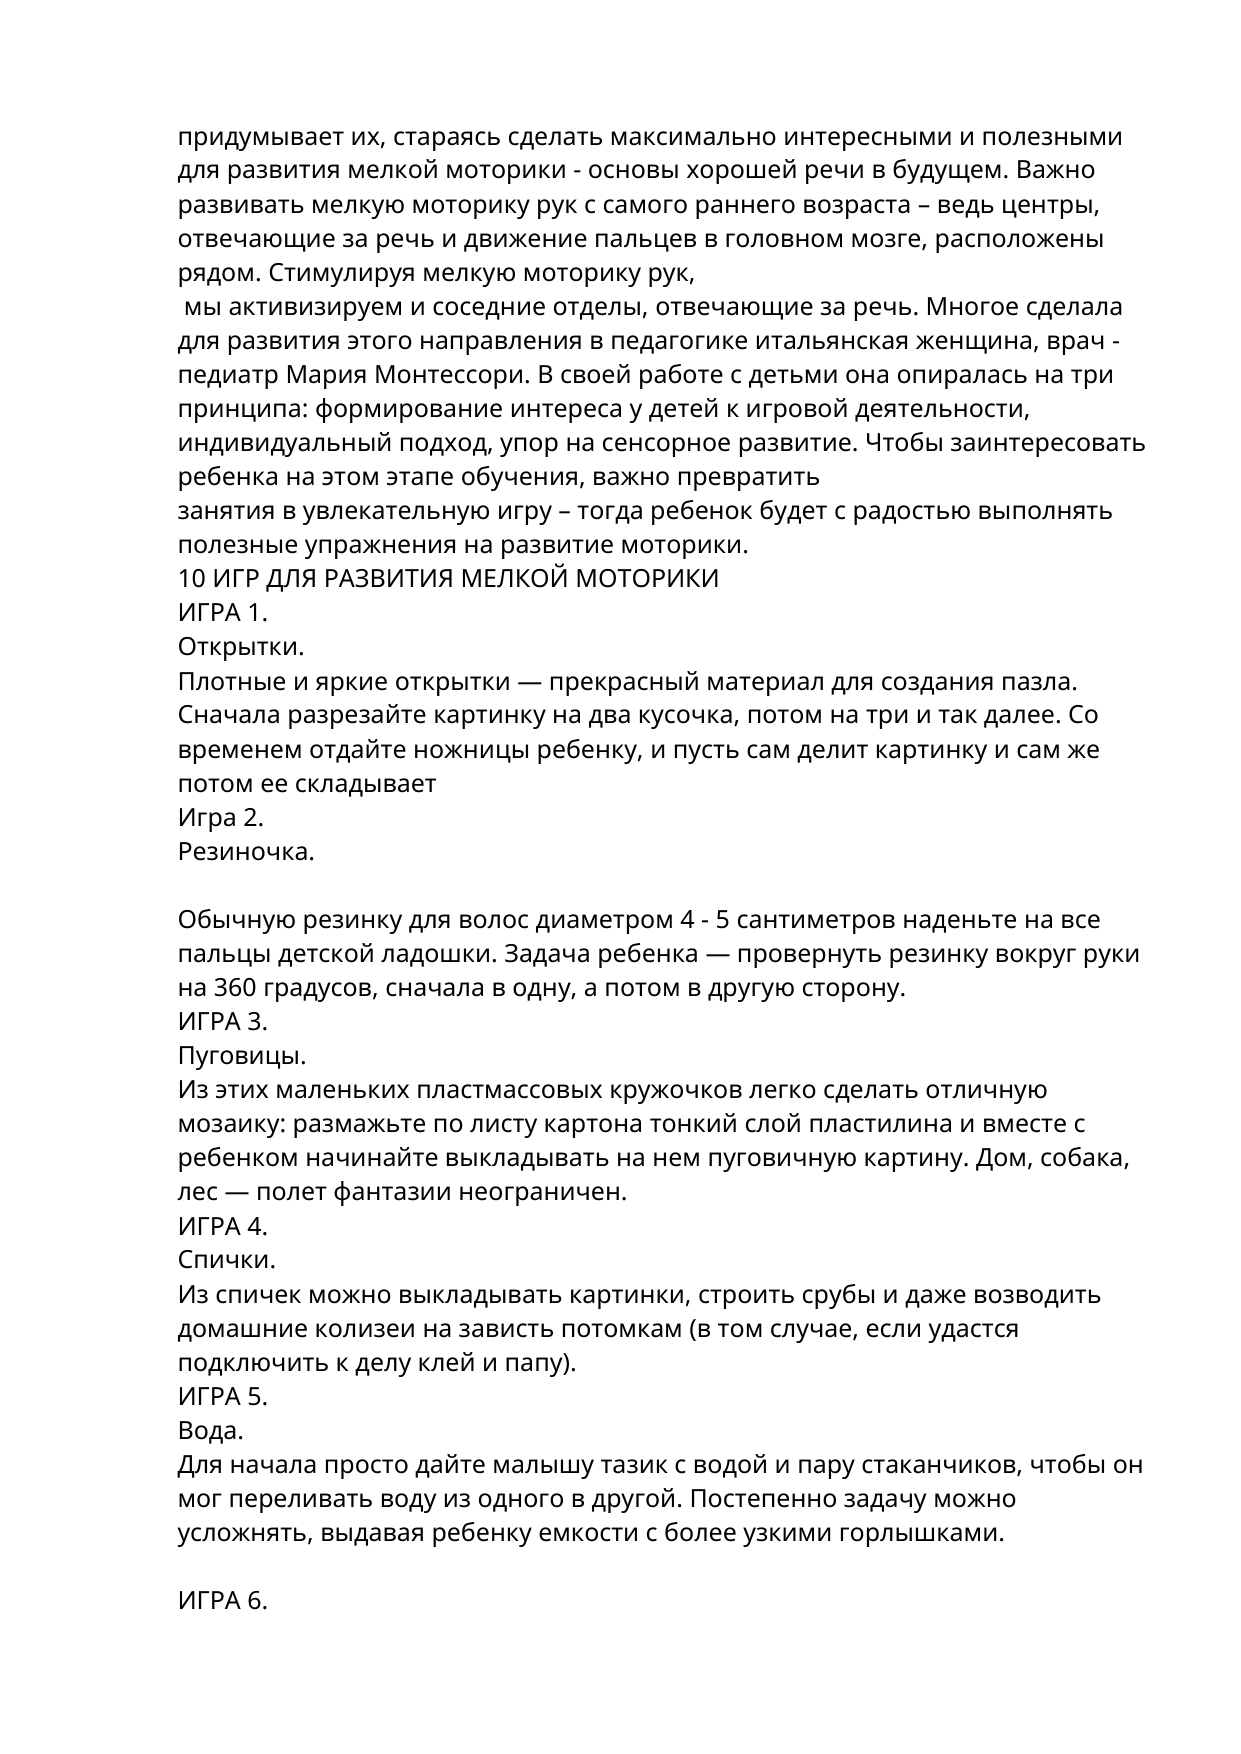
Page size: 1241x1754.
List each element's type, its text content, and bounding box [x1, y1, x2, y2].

text Плотные и яркие открытки — прекрасный материал для создания пазла. [177, 663, 1152, 697]
text ИГРА 3. [177, 1004, 1152, 1038]
text ИГРА 6. [177, 1583, 1152, 1617]
text Обычную резинку для волос диаметром 4 - 5 сантиметров наденьте на все [177, 902, 1152, 936]
text мы активизируем и соседние отделы, отвечающие за речь. Многое сделала [177, 288, 1152, 322]
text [177, 118, 1152, 288]
text ребенком начинайте выкладывать на нем пуговичную картину. Дом, собака, лес — полет фантазии неограничен. [177, 1140, 1152, 1208]
text Пуговицы. [177, 1038, 1152, 1072]
text подключить к делу клей и папу). [177, 1344, 1152, 1378]
text для развития этого направления в педагогике итальянская женщина, врач - педиатр Мария Монтессори. В своей работе с детьми она опиралась на три принципа: формирование интереса у детей к игровой деятельности, [177, 322, 1152, 425]
text Из спичек можно выкладывать картинки, строить срубы и даже возводить [177, 1276, 1152, 1310]
text пальцы детской ладошки. Задача ребенка — провернуть резинку вокруг руки на 360 градусов, сначала в одну, а потом в другую сторону. [177, 936, 1152, 1004]
text полезные упражнения на развитие моторики. [177, 527, 1152, 561]
text ИГРА 1. [177, 595, 1152, 629]
text потом ее складывает [177, 765, 1152, 799]
text Открытки. [177, 629, 1152, 663]
text Сначала разрезайте картинку на два кусочка, потом на три и так далее. Со [177, 697, 1152, 731]
text Резиночка. [177, 833, 1152, 867]
text Вода. [177, 1412, 1152, 1447]
text индивидуальный подход, упор на сенсорное развитие. Чтобы заинтересовать ребенка на этом этапе обучения, важно превратить [177, 425, 1152, 493]
text Из этих маленьких пластмассовых кружочков легко сделать отличную [177, 1072, 1152, 1106]
text Спички. [177, 1242, 1152, 1276]
text 10 ИГР ДЛЯ РАЗВИТИЯ МЕЛКОЙ МОТОРИКИ [177, 561, 1152, 595]
text мозаику: размажьте по листу картона тонкий слой пластилина и вместе с [177, 1106, 1152, 1140]
text ИГРА 4. [177, 1208, 1152, 1242]
text временем отдайте ножницы ребенку, и пусть сам делит картинку и сам же [177, 731, 1152, 765]
text домашние колизеи на зависть потомкам (в том случае, если удастся [177, 1310, 1152, 1344]
text Игра 2. [177, 799, 1152, 833]
text занятия в увлекательную игру – тогда ребенок будет с радостью выполнять [177, 493, 1152, 527]
text ИГРА 5. [177, 1378, 1152, 1412]
text Для начала просто дайте малышу тазик с водой и пару стаканчиков, чтобы он мог переливать воду из одного в другой. Постепенно задачу можно усложнять, выдавая ребенку емкости с более узкими горлышками. [177, 1447, 1152, 1549]
